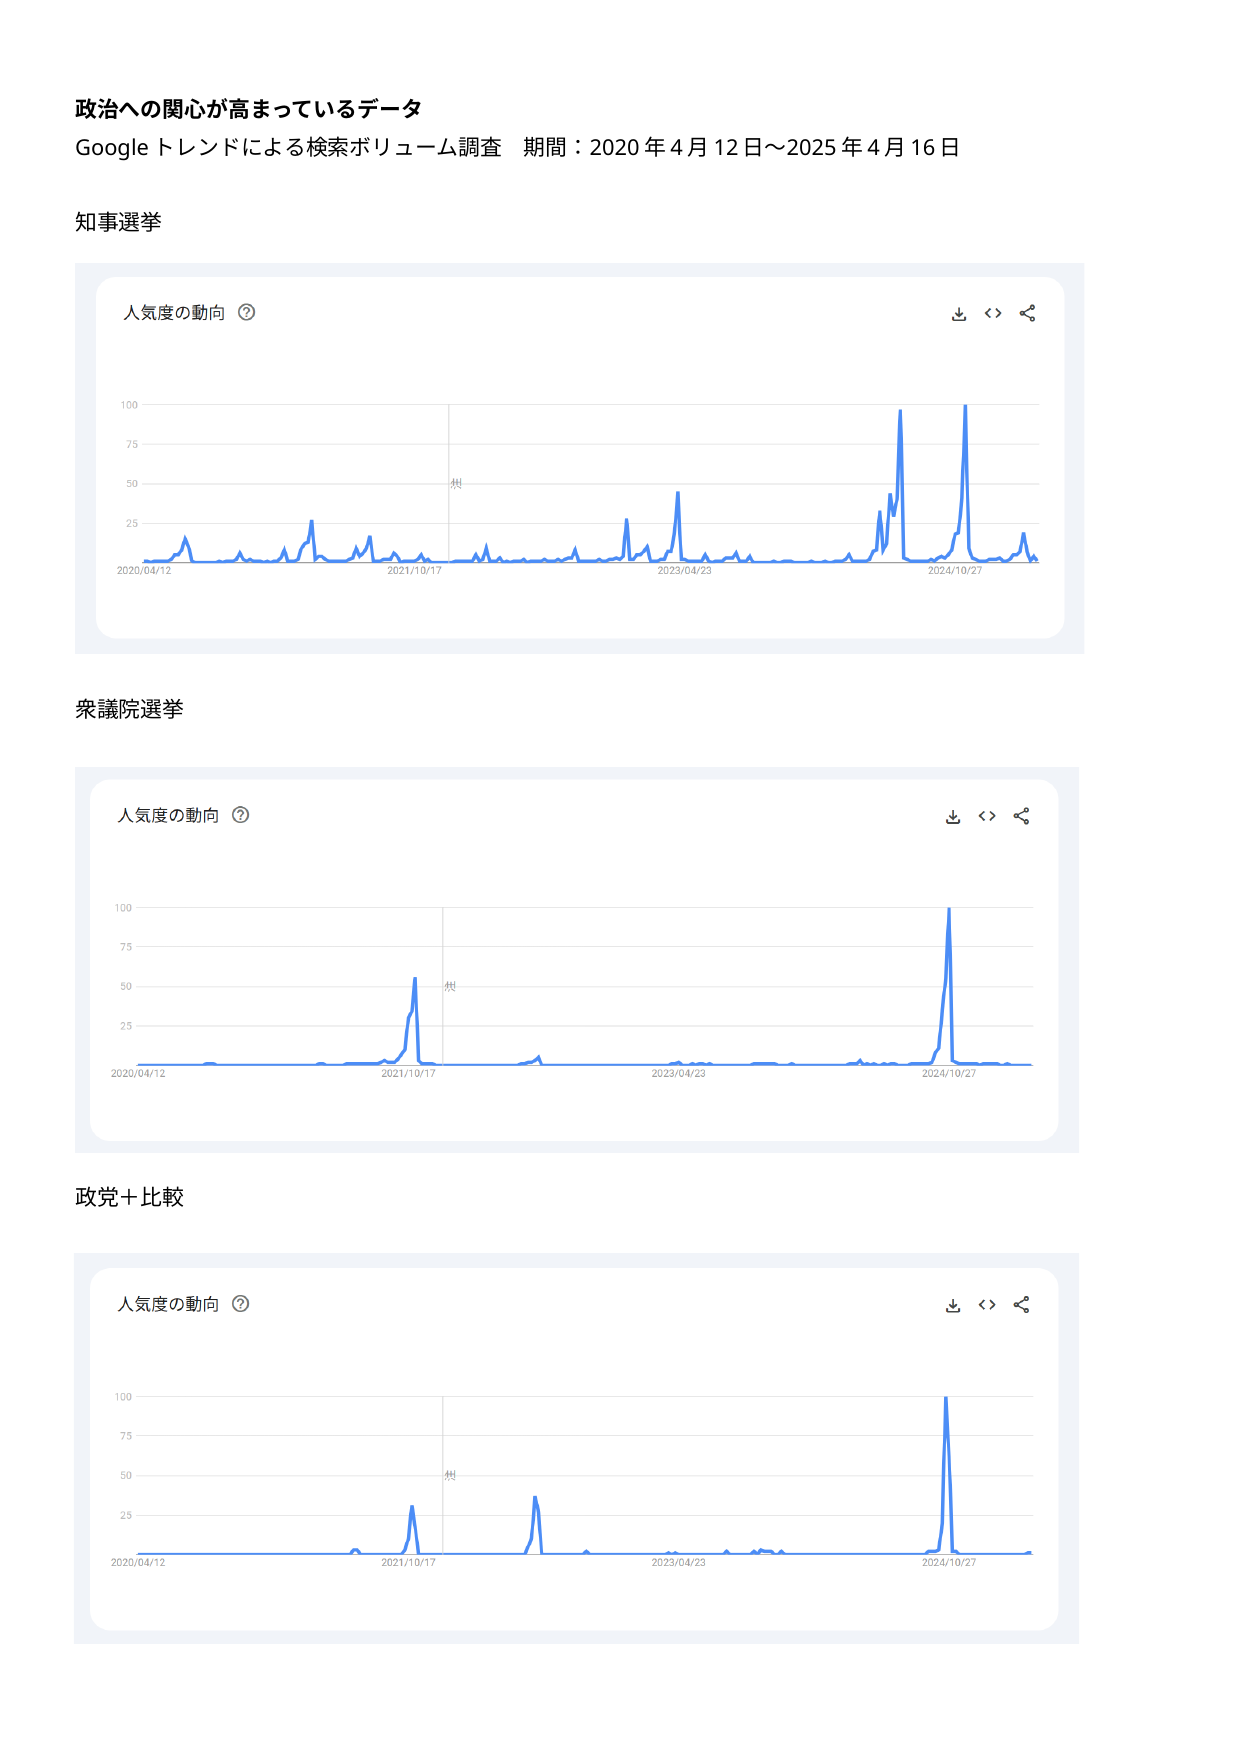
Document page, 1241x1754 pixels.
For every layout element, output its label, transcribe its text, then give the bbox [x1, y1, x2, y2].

picture [75, 767, 1080, 1153]
text 政党＋比較 [75, 1177, 1165, 1214]
picture [73, 1253, 1080, 1644]
text 衆議院選挙 [75, 689, 1165, 727]
text Googleトレンドによる検索ボリューム調査 期間：2020年4月12日～2025年4月16日 [75, 127, 1165, 164]
text 政治への関心が高まっているデータ [75, 89, 1165, 127]
text 知事選挙 [75, 202, 1165, 239]
picture [75, 263, 1085, 654]
